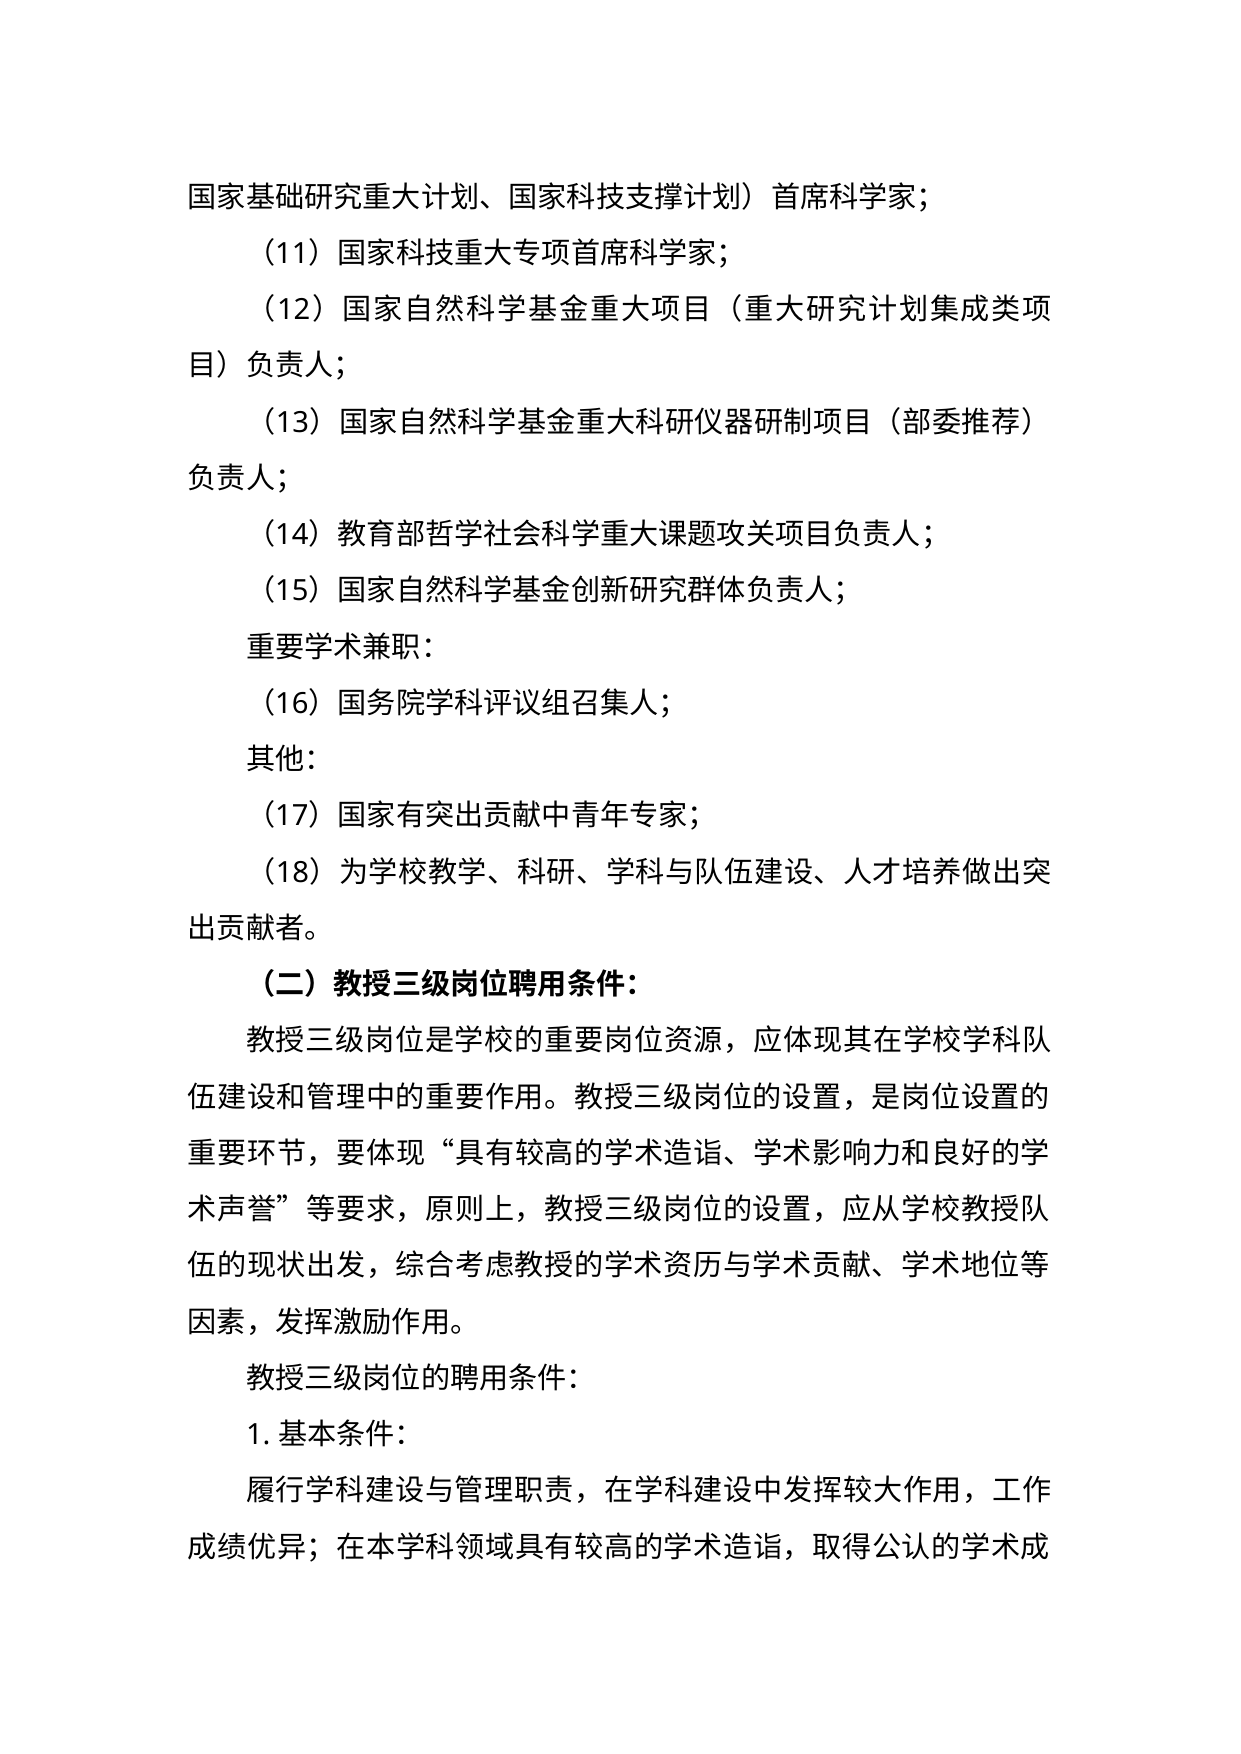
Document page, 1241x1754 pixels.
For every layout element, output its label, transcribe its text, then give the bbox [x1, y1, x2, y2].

text （15）国家自然科学基金创新研究群体负责人； [187, 556, 1053, 612]
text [187, 162, 1053, 218]
text （13）国家自然科学基金重大科研仪器研制项目（部委推荐）负责人； [187, 387, 1053, 499]
text （11）国家科技重大专项首席科学家； [187, 218, 1053, 274]
text 教授三级岗位的聘用条件： [187, 1343, 1053, 1399]
text （18）为学校教学、科研、学科与队伍建设、人才培养做出突出贡献者。 [187, 837, 1053, 949]
text （二）教授三级岗位聘用条件： [187, 949, 1053, 1006]
text 其他： [187, 724, 1053, 781]
text （12）国家自然科学基金重大项目（重大研究计划集成类项目）负责人； [187, 274, 1053, 387]
text （16）国务院学科评议组召集人； [187, 668, 1053, 724]
text 1. 基本条件： [187, 1399, 1053, 1456]
text 重要学术兼职： [187, 612, 1053, 668]
text （14）教育部哲学社会科学重大课题攻关项目负责人； [187, 499, 1053, 556]
text 教授三级岗位是学校的重要岗位资源，应体现其在学校学科队伍建设和管理中的重要作用。教授三级岗位的设置，是岗位设置的重要环节，要体现“具有较高的学术造诣、学术影响力和良好的学术声誉”等要求，原则上，教授三级岗位的设置，应从学校教授队伍的现状出发，综合考虑教授的学术资历与学术贡献、学术地位等因素，发挥激励作用。 [187, 1006, 1053, 1343]
text （17）国家有突出贡献中青年专家； [187, 781, 1053, 837]
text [187, 1456, 1053, 1568]
